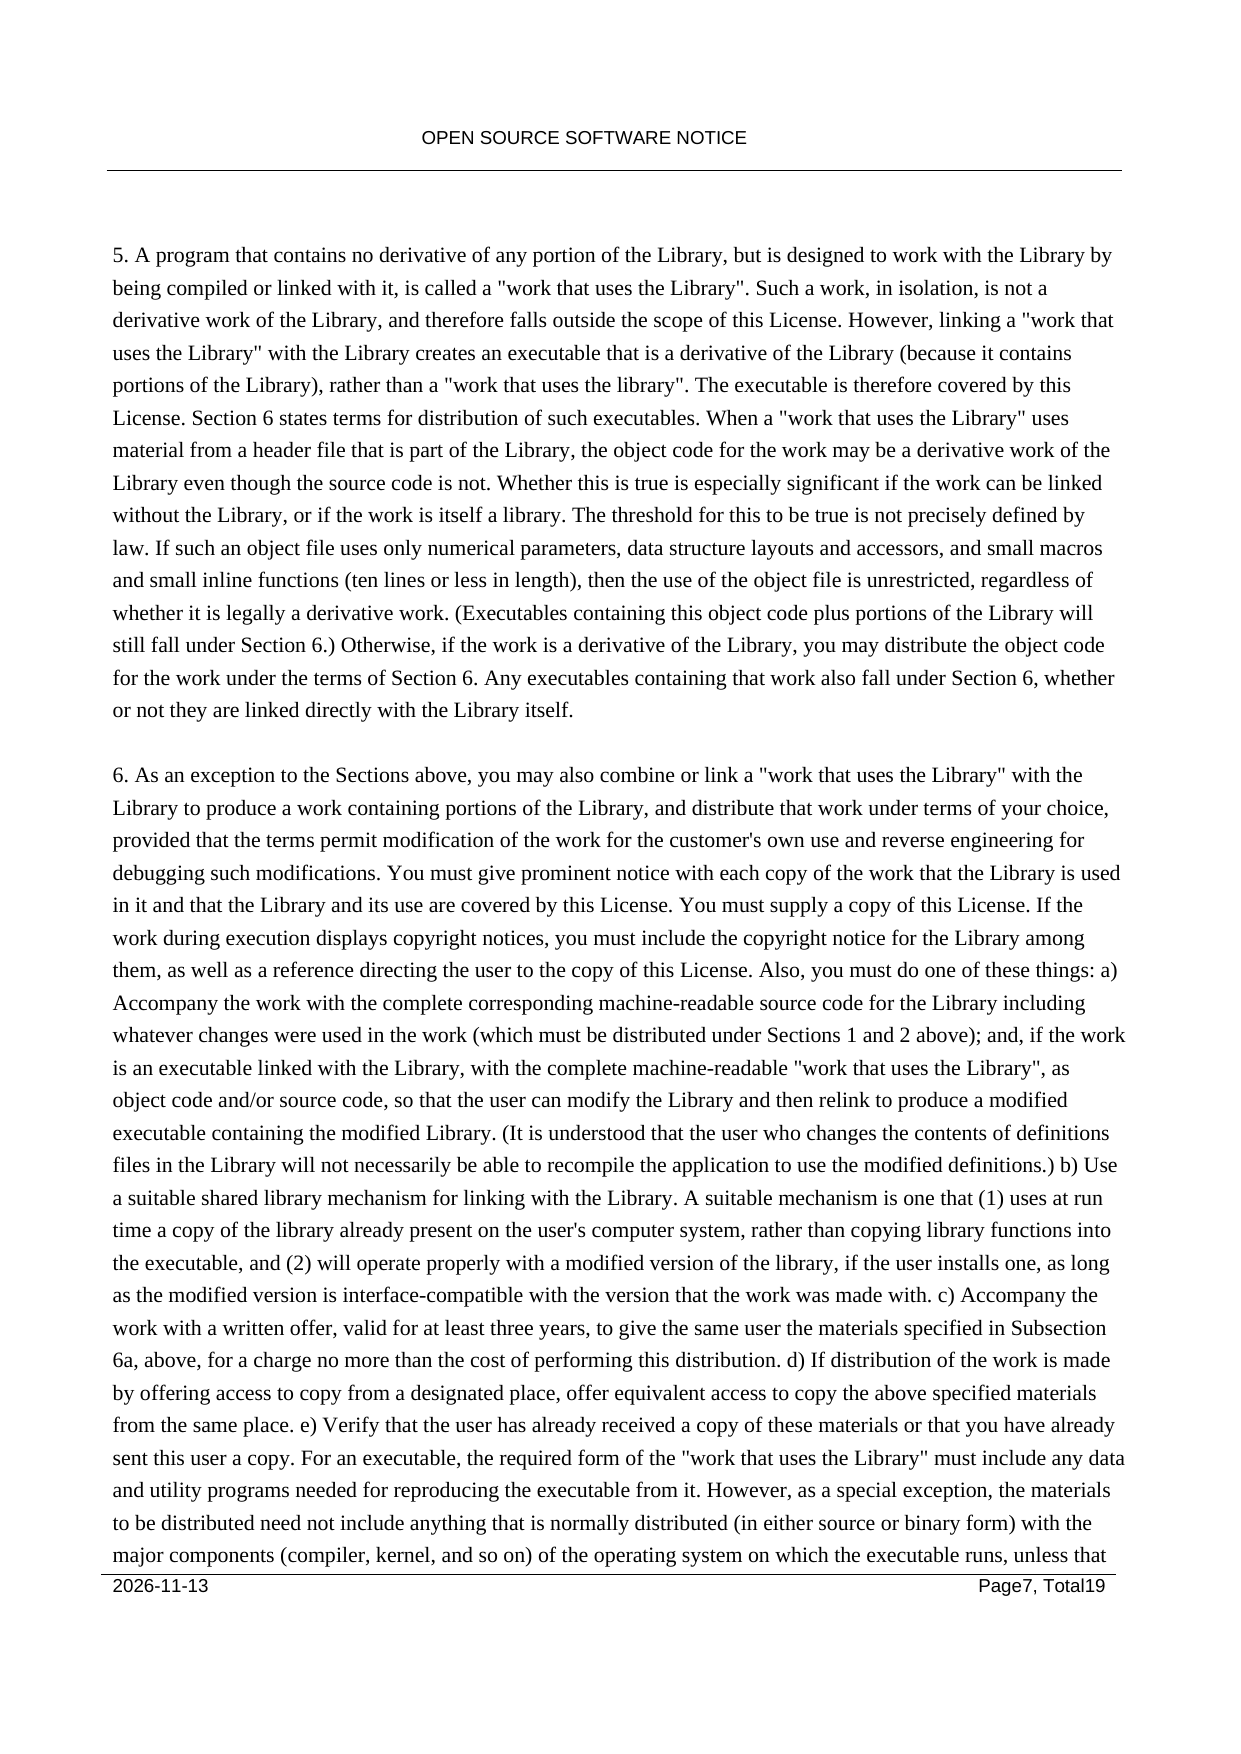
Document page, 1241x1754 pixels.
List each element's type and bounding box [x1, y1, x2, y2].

text [112, 206, 1128, 1571]
